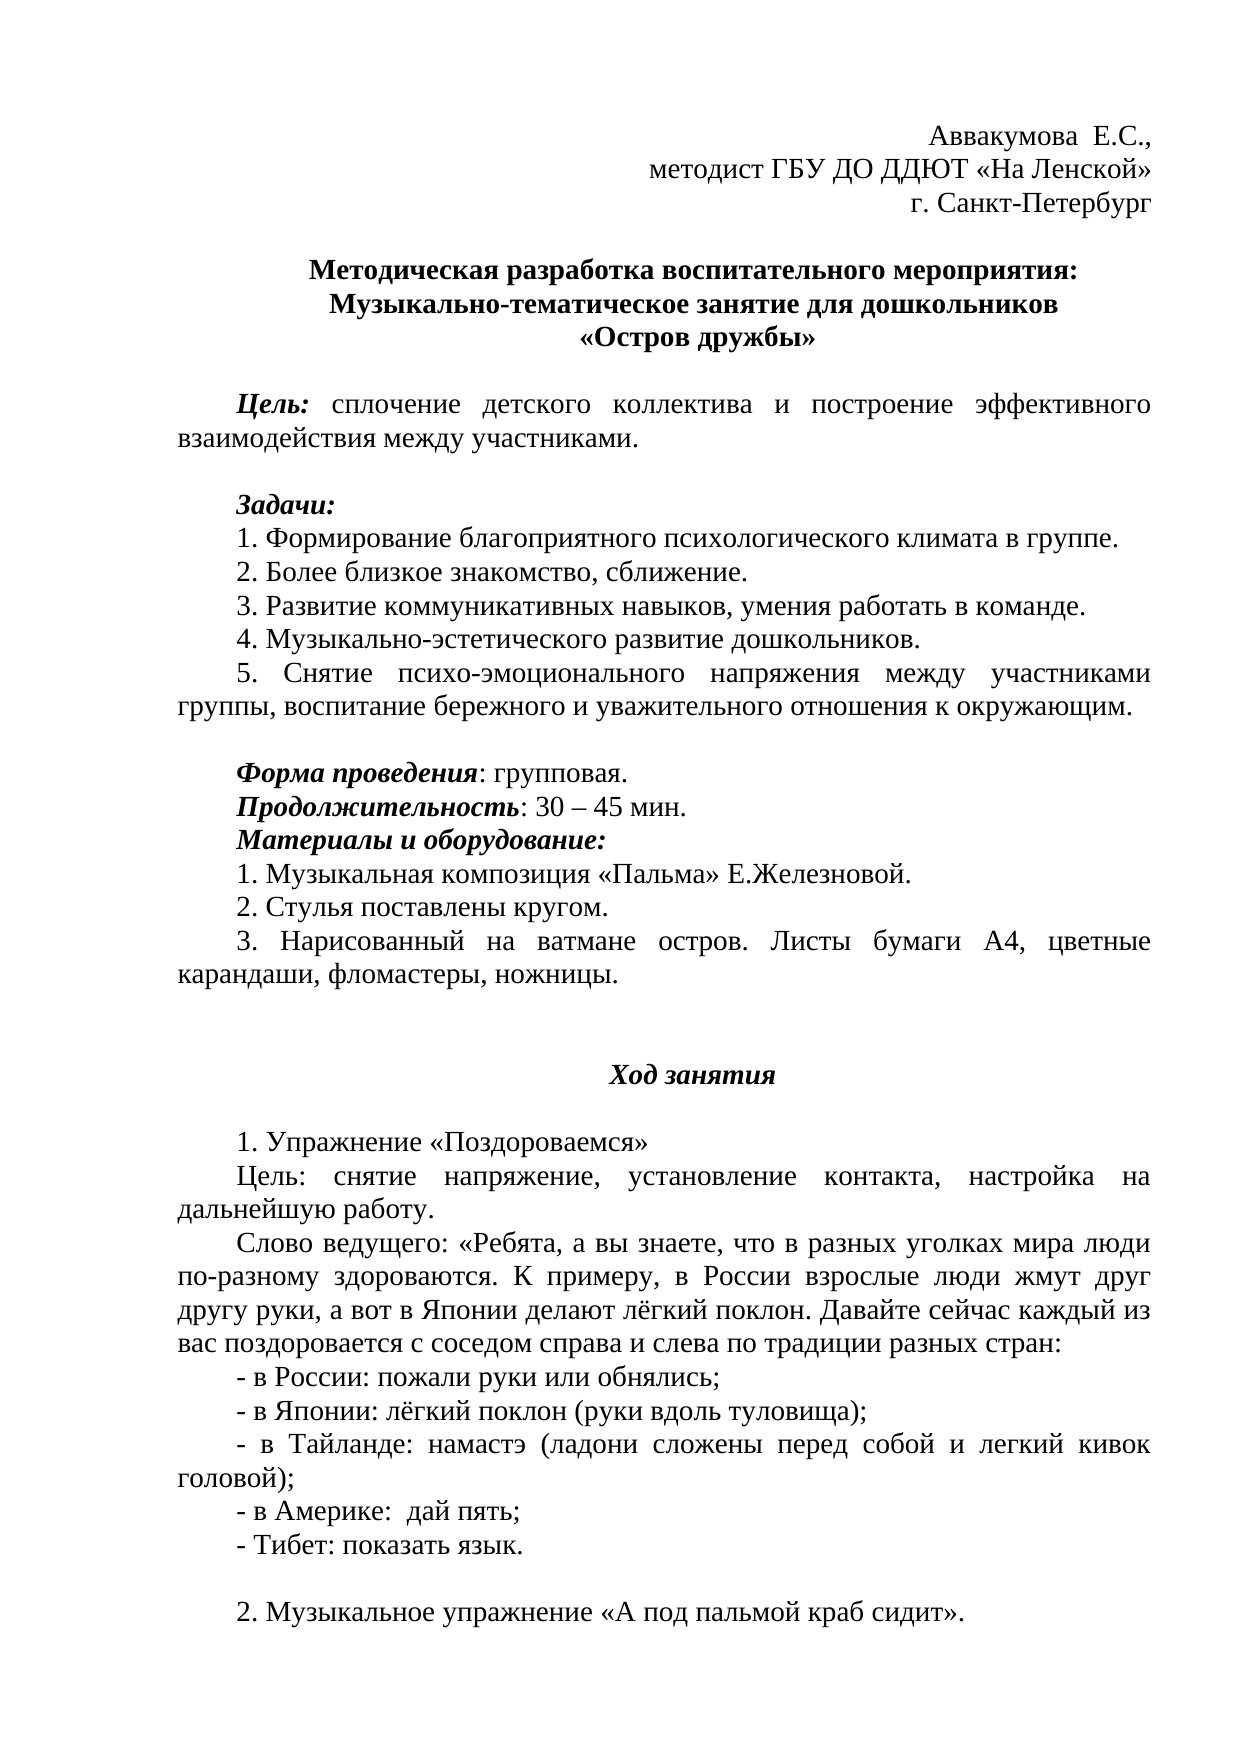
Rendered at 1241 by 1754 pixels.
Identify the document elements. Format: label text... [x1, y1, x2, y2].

text - в Тайланде: намастэ (ладони сложены перед собой и легкий кивок головой); [177, 1426, 1152, 1493]
text 1. Упражнение «Поздороваемся» [177, 1124, 1152, 1158]
text - Тибет: показать язык. [177, 1527, 1152, 1560]
text - в Америке: дай пять; [177, 1493, 1152, 1527]
text 5. Снятие психо-эмоционального напряжения между участниками группы, воспитание бережного и уважительного отношения к окружающим. [177, 655, 1152, 722]
text 2. Более близкое знакомство, сближение. [177, 554, 1152, 588]
text 1. Формирование благоприятного психологического климата в группе. [177, 521, 1152, 554]
text Материалы и оборудование: [177, 822, 1152, 856]
text Методическая разработка воспитательного мероприятия: [177, 252, 1152, 286]
text - в Японии: лёгкий поклон (руки вдоль туловища); [177, 1393, 1152, 1426]
text Слово ведущего: «Ребята, а вы знаете, что в разных уголках мира люди по-разному здороваются. К примеру, в России взрослые люди жмут друг другу руки, а вот в Японии делают лёгкий поклон. Давайте сейчас каждый из вас поздоровается с соседом справа и слева по традиции разных стран: [177, 1225, 1152, 1359]
text Музыкально-тематическое занятие для дошкольников [177, 286, 1152, 319]
text 2. Музыкальное упражнение «А под пальмой краб сидит». [177, 1594, 1152, 1627]
text Аввакумова Е.С., [177, 118, 1152, 152]
text 3. Развитие коммуникативных навыков, умения работать в команде. [177, 588, 1152, 621]
text Ход занятия [177, 1057, 1152, 1091]
text 4. Музыкально-эстетического развитие дошкольников. [177, 621, 1152, 655]
text методист ГБУ ДО ДДЮТ «На Ленской» [177, 152, 1152, 185]
text Цель: снятие напряжение, установление контакта, настройка на дальнейшую работу. [177, 1158, 1152, 1225]
text Цель: сплочение детского коллектива и построение эффективного взаимодействия между участниками. [177, 386, 1152, 453]
text «Остров дружбы» [177, 319, 1152, 353]
text Продолжительность: 30 – 45 мин. [177, 789, 1152, 822]
text 3. Нарисованный на ватмане остров. Листы бумаги А4, цветные карандаши, фломастеры, ножницы. [177, 923, 1152, 990]
text 1. Музыкальная композиция «Пальма» Е.Железновой. [177, 856, 1152, 889]
text Форма проведения: групповая. [177, 755, 1152, 789]
text г. Санкт-Петербург [177, 185, 1152, 219]
text 2. Стулья поставлены кругом. [177, 889, 1152, 923]
text Задачи: [177, 487, 1152, 521]
text - в России: пожали руки или обнялись; [177, 1359, 1152, 1393]
